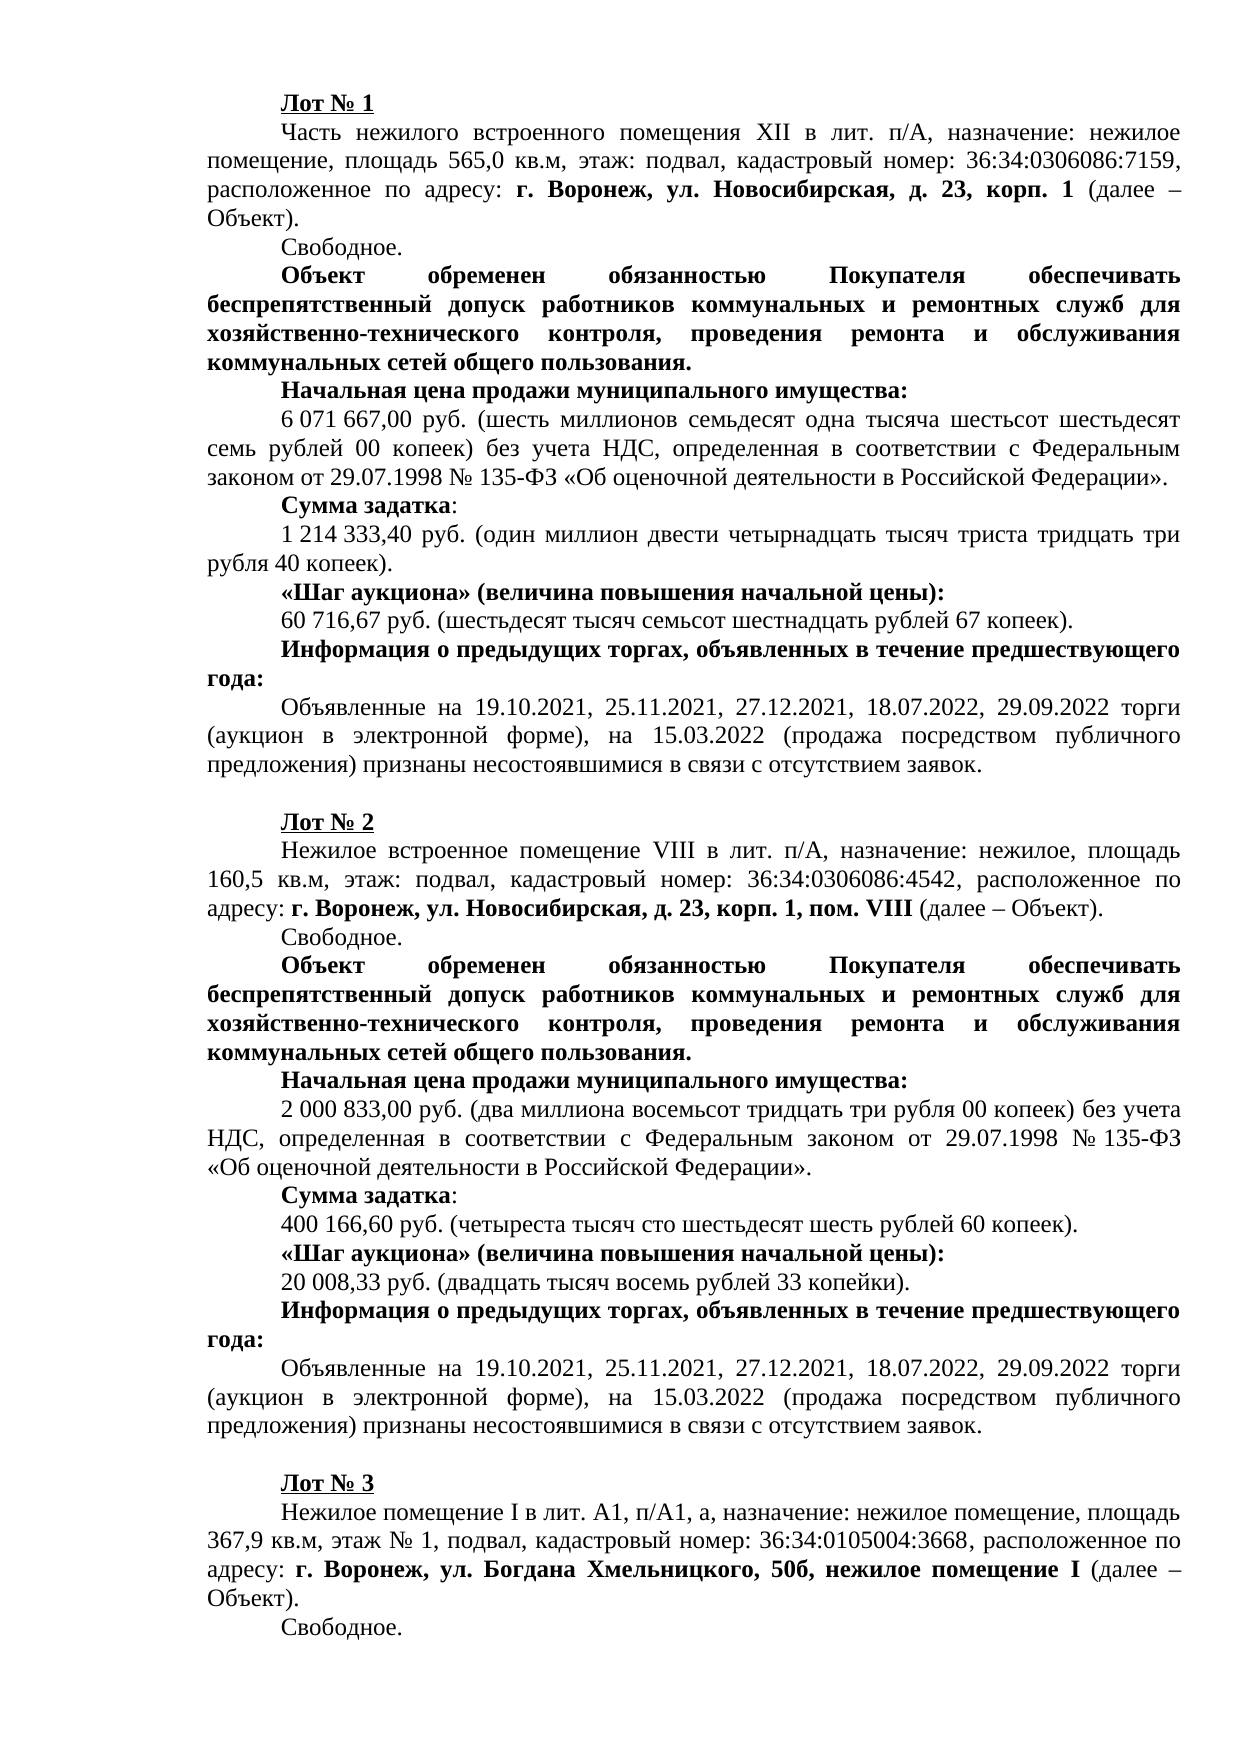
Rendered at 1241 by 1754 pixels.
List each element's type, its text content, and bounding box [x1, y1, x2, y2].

text Свободное. [207, 232, 1181, 260]
text Начальная цена продажи муниципального имущества: [207, 375, 1181, 404]
text 1 214 333,40 руб. (один миллион двести четырнадцать тысяч триста тридцать три рубля 40 копеек). [207, 519, 1181, 577]
text «Шаг аукциона» (величина повышения начальной цены): [207, 577, 1181, 605]
list Лот № 1 [207, 88, 1181, 117]
text Информация о предыдущих торгах, объявленных в течение предшествующего года: [207, 634, 1181, 692]
text 20 008,33 руб. (двадцать тысяч восемь рублей 33 копейки). [207, 1267, 1181, 1295]
text Сумма задатка: [207, 490, 1181, 519]
text Свободное. [207, 922, 1181, 950]
text Начальная цена продажи муниципального имущества: [207, 1065, 1181, 1094]
list Объект обременен обязанностью Покупателя обеспечивать беспрепятственный допуск работников коммунальных и ремонтных служб для хозяйственно-технического контроля, проведения ремонта и обслуживания коммунальных сетей общего пользования. [207, 950, 1181, 1065]
text Нежилое встроенное помещение VIII в лит. п/А, назначение: нежилое, площадь 160,5 кв.м, этаж: подвал, кадастровый номер: 36:34:0306086:4542, расположенное по адресу: г. Воронеж, ул. Новосибирская, д. 23, корп. 1, пом. VIII (далее – Объект). [207, 835, 1181, 922]
text 6 071 667,00 руб. (шесть миллионов семьдесят одна тысяча шестьсот шестьдесят семь рублей 00 копеек) без учета НДС, определенная в соответствии с Федеральным законом от 29.07.1998 № 135-ФЗ «Об оценочной деятельности в Российской Федерации». [207, 404, 1181, 490]
text Часть нежилого встроенного помещения XII в лит. п/А, назначение: нежилое помещение, площадь 565,0 кв.м, этаж: подвал, кадастровый номер: 36:34:0306086:7159, расположенное по адресу: г. Воронеж, ул. Новосибирская, д. 23, корп. 1 (далее – Объект). [207, 117, 1181, 232]
text Сумма задатка: [207, 1180, 1181, 1209]
text 60 716,67 руб. (шестьдесят тысяч семьсот шестнадцать рублей 67 копеек). [207, 605, 1181, 634]
text Свободное. [207, 1612, 1181, 1640]
text Нежилое помещение I в лит. А1, п/А1, а, назначение: нежилое помещение, площадь 367,9 кв.м, этаж № 1, подвал, кадастровый номер: 36:34:0105004:3668, расположенное по адресу: г. Воронеж, ул. Богдана Хмельницкого, 50б, нежилое помещение I (далее – Объект). [207, 1497, 1181, 1612]
text «Шаг аукциона» (величина повышения начальной цены): [207, 1238, 1181, 1267]
list Лот № 2 [207, 807, 1181, 835]
text 400 166,60 руб. (четыреста тысяч сто шестьдесят шесть рублей 60 копеек). [207, 1209, 1181, 1238]
text 2 000 833,00 руб. (два миллиона восемьсот тридцать три рубля 00 копеек) без учета НДС, определенная в соответствии с Федеральным законом от 29.07.1998 № 135-ФЗ «Об оценочной деятельности в Российской Федерации». [207, 1094, 1181, 1180]
text Объявленные на 19.10.2021, 25.11.2021, 27.12.2021, 18.07.2022, 29.09.2022 торги (аукцион в электронной форме), на 15.03.2022 (продажа посредством публичного предложения) признаны несостоявшимися в связи с отсутствием заявок. [207, 692, 1181, 778]
list Объект обременен обязанностью Покупателя обеспечивать беспрепятственный допуск работников коммунальных и ремонтных служб для хозяйственно-технического контроля, проведения ремонта и обслуживания коммунальных сетей общего пользования. [207, 260, 1181, 375]
list Лот № 3 [207, 1468, 1181, 1497]
text Объявленные на 19.10.2021, 25.11.2021, 27.12.2021, 18.07.2022, 29.09.2022 торги (аукцион в электронной форме), на 15.03.2022 (продажа посредством публичного предложения) признаны несостоявшимися в связи с отсутствием заявок. [207, 1353, 1181, 1439]
text Информация о предыдущих торгах, объявленных в течение предшествующего года: [207, 1295, 1181, 1353]
